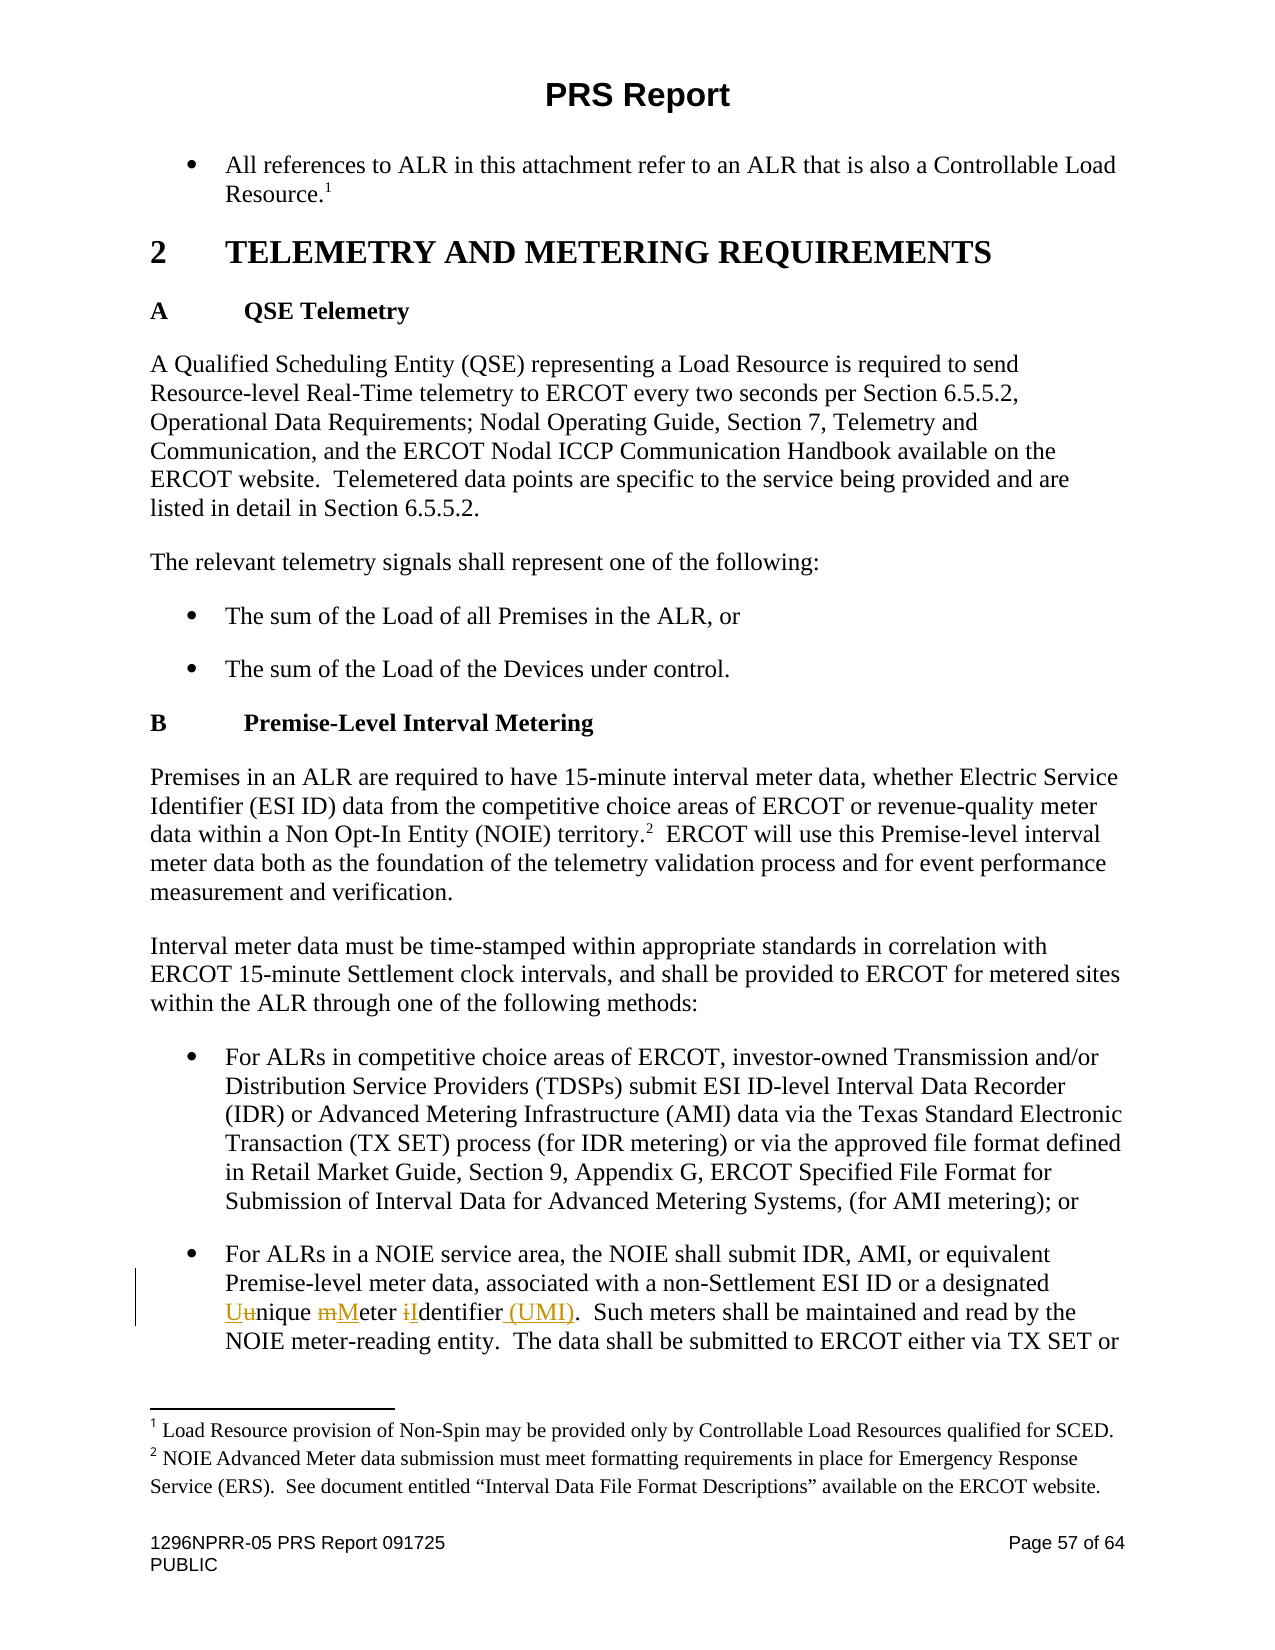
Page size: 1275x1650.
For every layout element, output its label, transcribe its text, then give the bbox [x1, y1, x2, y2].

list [187, 1239, 1125, 1354]
list For ALRs in competitive choice areas of ERCOT, investor-owned Transmission and/or Distribution Service Providers (TDSPs) submit ESI ID-level Interval Data Recorder (IDR) or Advanced Metering Infrastructure (AMI) data via the Texas Standard Electronic Transaction (TX SET) process (for IDR metering) or via the approved file format defined in Retail Market Guide, Section 9, Appendix G, ERCOT Specified File Format for Submission of Interval Data for Advanced Metering Systems, (for AMI metering); or [187, 1042, 1125, 1214]
text A QSE Telemetry [150, 296, 1125, 324]
text Premises in an ALR are required to have 15-minute interval meter data, whether Electric Service Identifier (ESI ID) data from the competitive choice areas of ERCOT or revenue-quality meter data within a Non Opt-In Entity (NOIE) territory. ERCOT will use this Premise-level interval meter data both as the foundation of the telemetry validation process and for event performance measurement and verification. [150, 762, 1125, 906]
text The relevant telemetry signals shall represent one of the following: [150, 547, 1125, 576]
text A Qualified Scheduling Entity (QSE) representing a Load Resource is required to send Resource-level Real-Time telemetry to ERCOT every two seconds per Section 6.5.5.2, Operational Data Requirements; Nodal Operating Guide, Section 7, Telemetry and Communication, and the ERCOT Nodal ICCP Communication Handbook available on the ERCOT website. Telemetered data points are specific to the service being provided and are listed in detail in Section 6.5.5.2. [150, 349, 1125, 522]
text 2 Telemetry and Metering Requirements [150, 232, 1125, 271]
list The sum of the Load of all Premises in the ALR, or [187, 601, 1125, 629]
list The sum of the Load of the Devices under control. [187, 654, 1125, 683]
text Interval meter data must be time-stamped within appropriate standards in correlation with ERCOT 15-minute Settlement clock intervals, and shall be provided to ERCOT for metered sites within the ALR through one of the following methods: [150, 931, 1125, 1017]
text B Premise-Level Interval Metering [150, 708, 1125, 737]
list All references to ALR in this attachment refer to an ALR that is also a Controllable Load Resource. [187, 150, 1125, 207]
